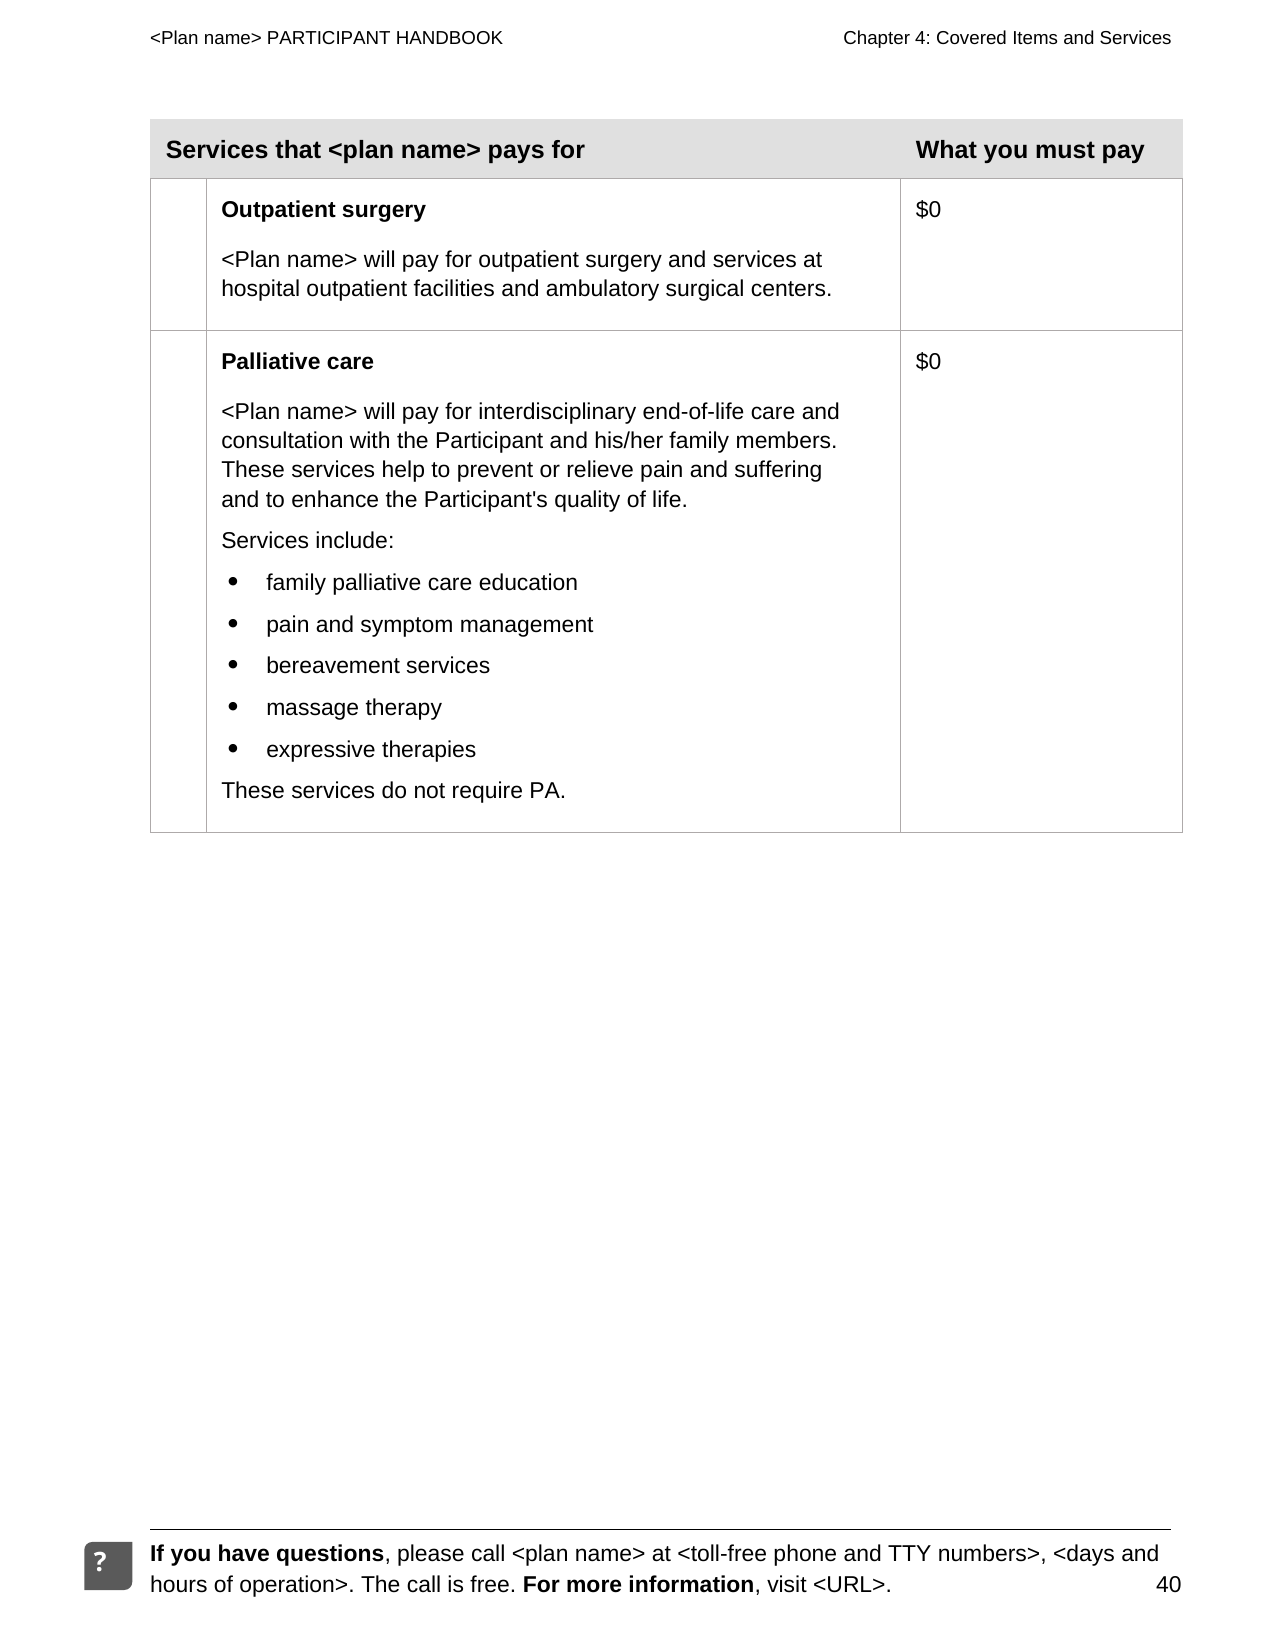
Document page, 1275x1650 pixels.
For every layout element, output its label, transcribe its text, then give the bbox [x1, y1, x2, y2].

table_cell Outpatient surgery <Plan name> will pay for outpatient surgery and services at hospital outpatient facilities and ambulatory surgical centers. [207, 179, 900, 330]
table_cell [151, 179, 206, 330]
table_header What you must pay [901, 120, 1182, 178]
table_cell $0 [901, 179, 1182, 330]
table_cell [151, 331, 206, 832]
table_cell $0 [901, 331, 1182, 832]
table_header Services that <plan name> pays for [151, 120, 900, 178]
table_cell Palliative care <Plan name> will pay for interdisciplinary end-of-life care and consultation with the Participant and his/her family members. These services help to prevent or relieve pain and suffering and to enhance the Participant's quality of life. Services include: family palliative care education pain and symptom management bereavement services massage therapy expressive therapies These services do not require PA. [207, 331, 900, 832]
